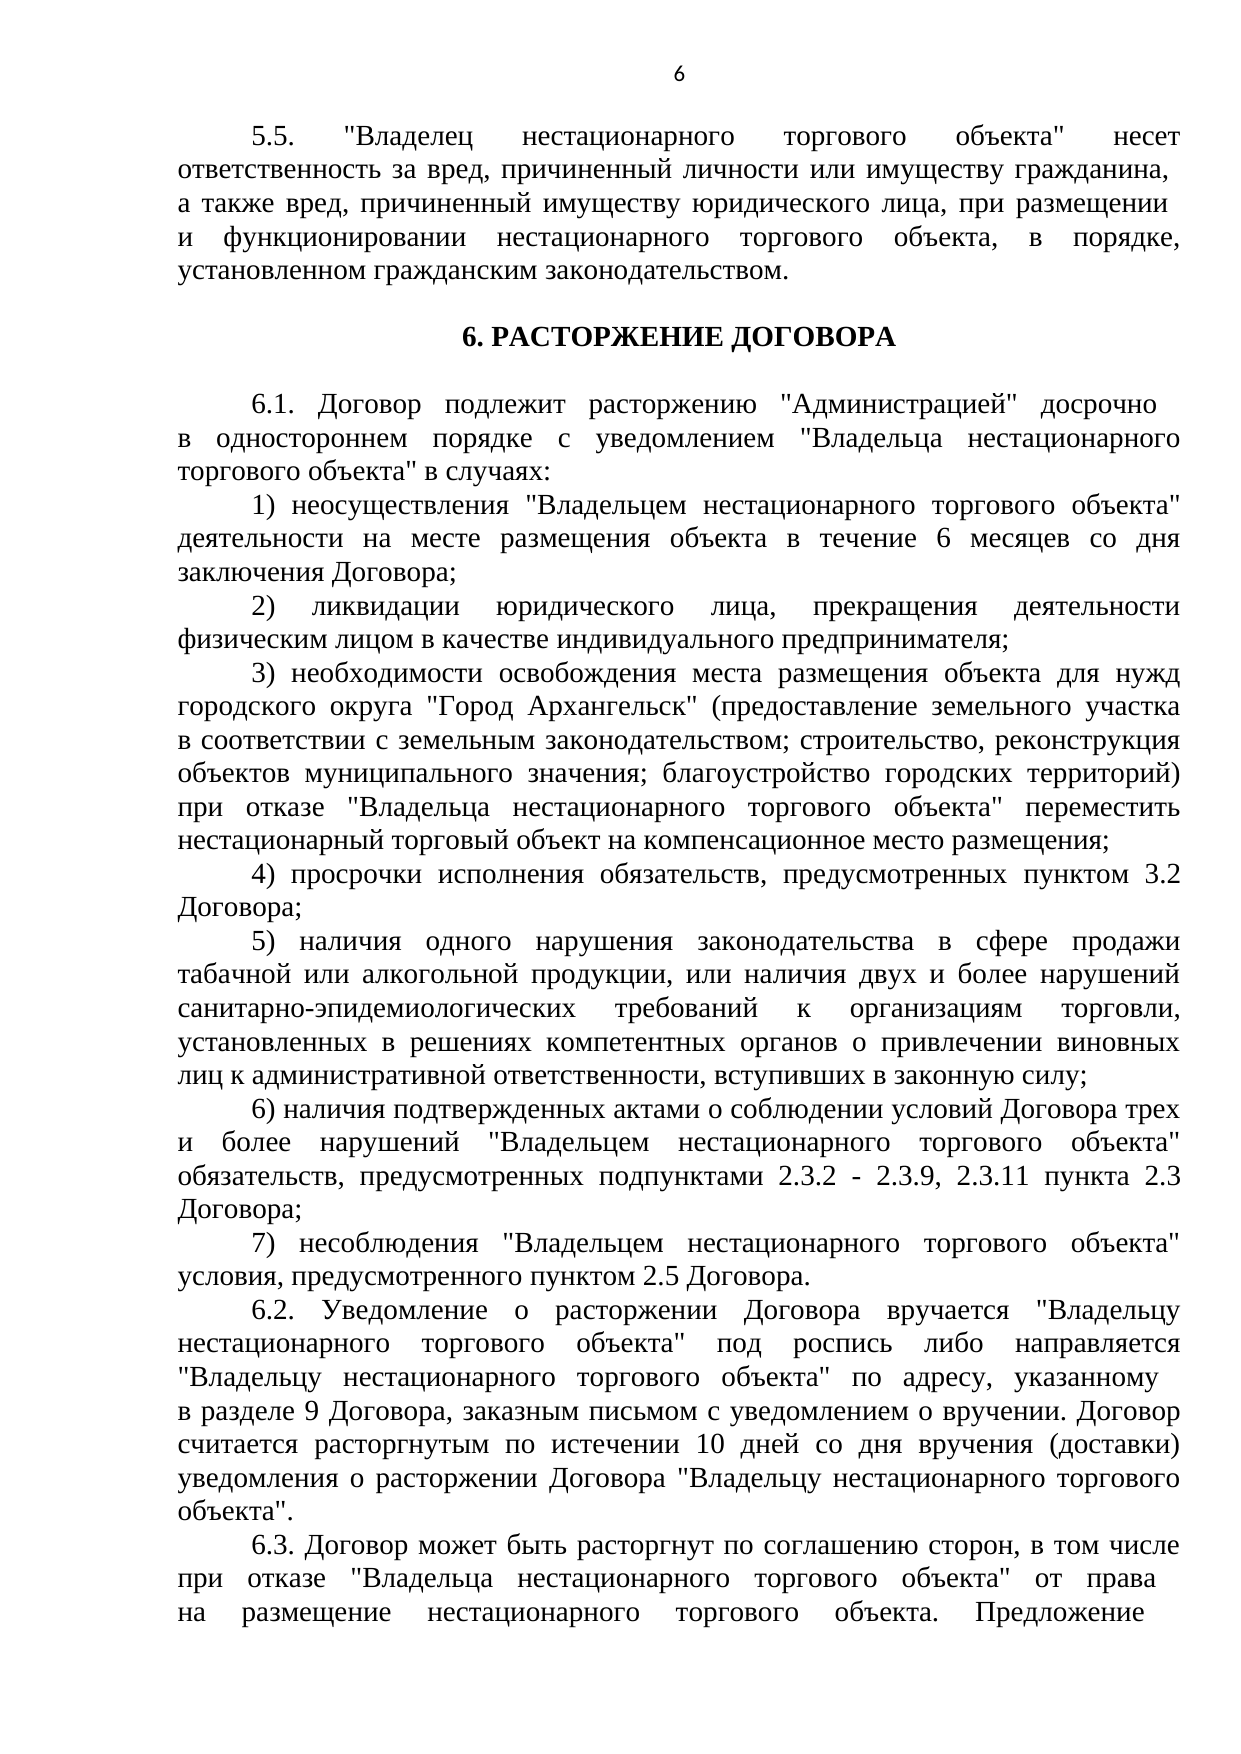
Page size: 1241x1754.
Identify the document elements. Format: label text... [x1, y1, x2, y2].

text 4) просрочки исполнения обязательств, предусмотренных пунктом 3.2 Договора; [177, 856, 1181, 923]
text 3) необходимости освобождения места размещения объекта для нужд городского округа "Город Архангельск" (предоставление земельного участка в соответствии с земельным законодательством; строительство, реконструкция объектов муниципального значения; благоустройство городских территорий) при отказе "Владельца нестационарного торгового объекта" переместить нестационарный торговый объект на компенсационное место размещения; [177, 655, 1181, 856]
text 5) наличия одного нарушения законодательства в сфере продажи табачной или алкогольной продукции, или наличия двух и более нарушений санитарно-эпидемиологических требований к организациям торговли, установленных в решениях компетентных органов о привлечении виновных лиц к административной ответственности, вступивших в законную силу; [177, 923, 1181, 1091]
text 6) наличия подтвержденных актами о соблюдении условий Договора трех и более нарушений "Владельцем нестационарного торгового объекта" обязательств, предусмотренных подпунктами 2.3.2 - 2.3.9, 2.3.11 пункта 2.3 Договора; [177, 1091, 1181, 1225]
text 1) неосуществления "Владельцем нестационарного торгового объекта" деятельности на месте размещения объекта в течение 6 месяцев со дня заключения Договора; [177, 487, 1181, 588]
text 7) несоблюдения "Владельцем нестационарного торгового объекта" условия, предусмотренного пунктом 2.5 Договора. [177, 1225, 1181, 1292]
text 2) ликвидации юридического лица, прекращения деятельности физическим лицом в качестве индивидуального предпринимателя; [177, 588, 1181, 655]
title 6. РАСТОРЖЕНИЕ ДОГОВОРА [177, 319, 1181, 353]
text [177, 1527, 1181, 1627]
text 6.1. Договор подлежит расторжению "Администрацией" досрочно в одностороннем порядке с уведомлением "Владельца нестационарного торгового объекта" в случаях: [177, 386, 1181, 487]
text 5.5. "Владелец нестационарного торгового объекта" несет ответственность за вред, причиненный личности или имуществу гражданина, а также вред, причиненный имуществу юридического лица, при размещении и функционировании нестационарного торгового объекта, в порядке, установленном гражданским законодательством. [177, 118, 1181, 286]
text 6.2. Уведомление о расторжении Договора вручается "Владельцу нестационарного торгового объекта" под роспись либо направляется "Владельцу нестационарного торгового объекта" по адресу, указанному в разделе 9 Договора, заказным письмом с уведомлением о вручении. Договор считается расторгнутым по истечении 10 дней со дня вручения (доставки) уведомления о расторжении Договора "Владельцу нестационарного торгового объекта". [177, 1292, 1181, 1527]
